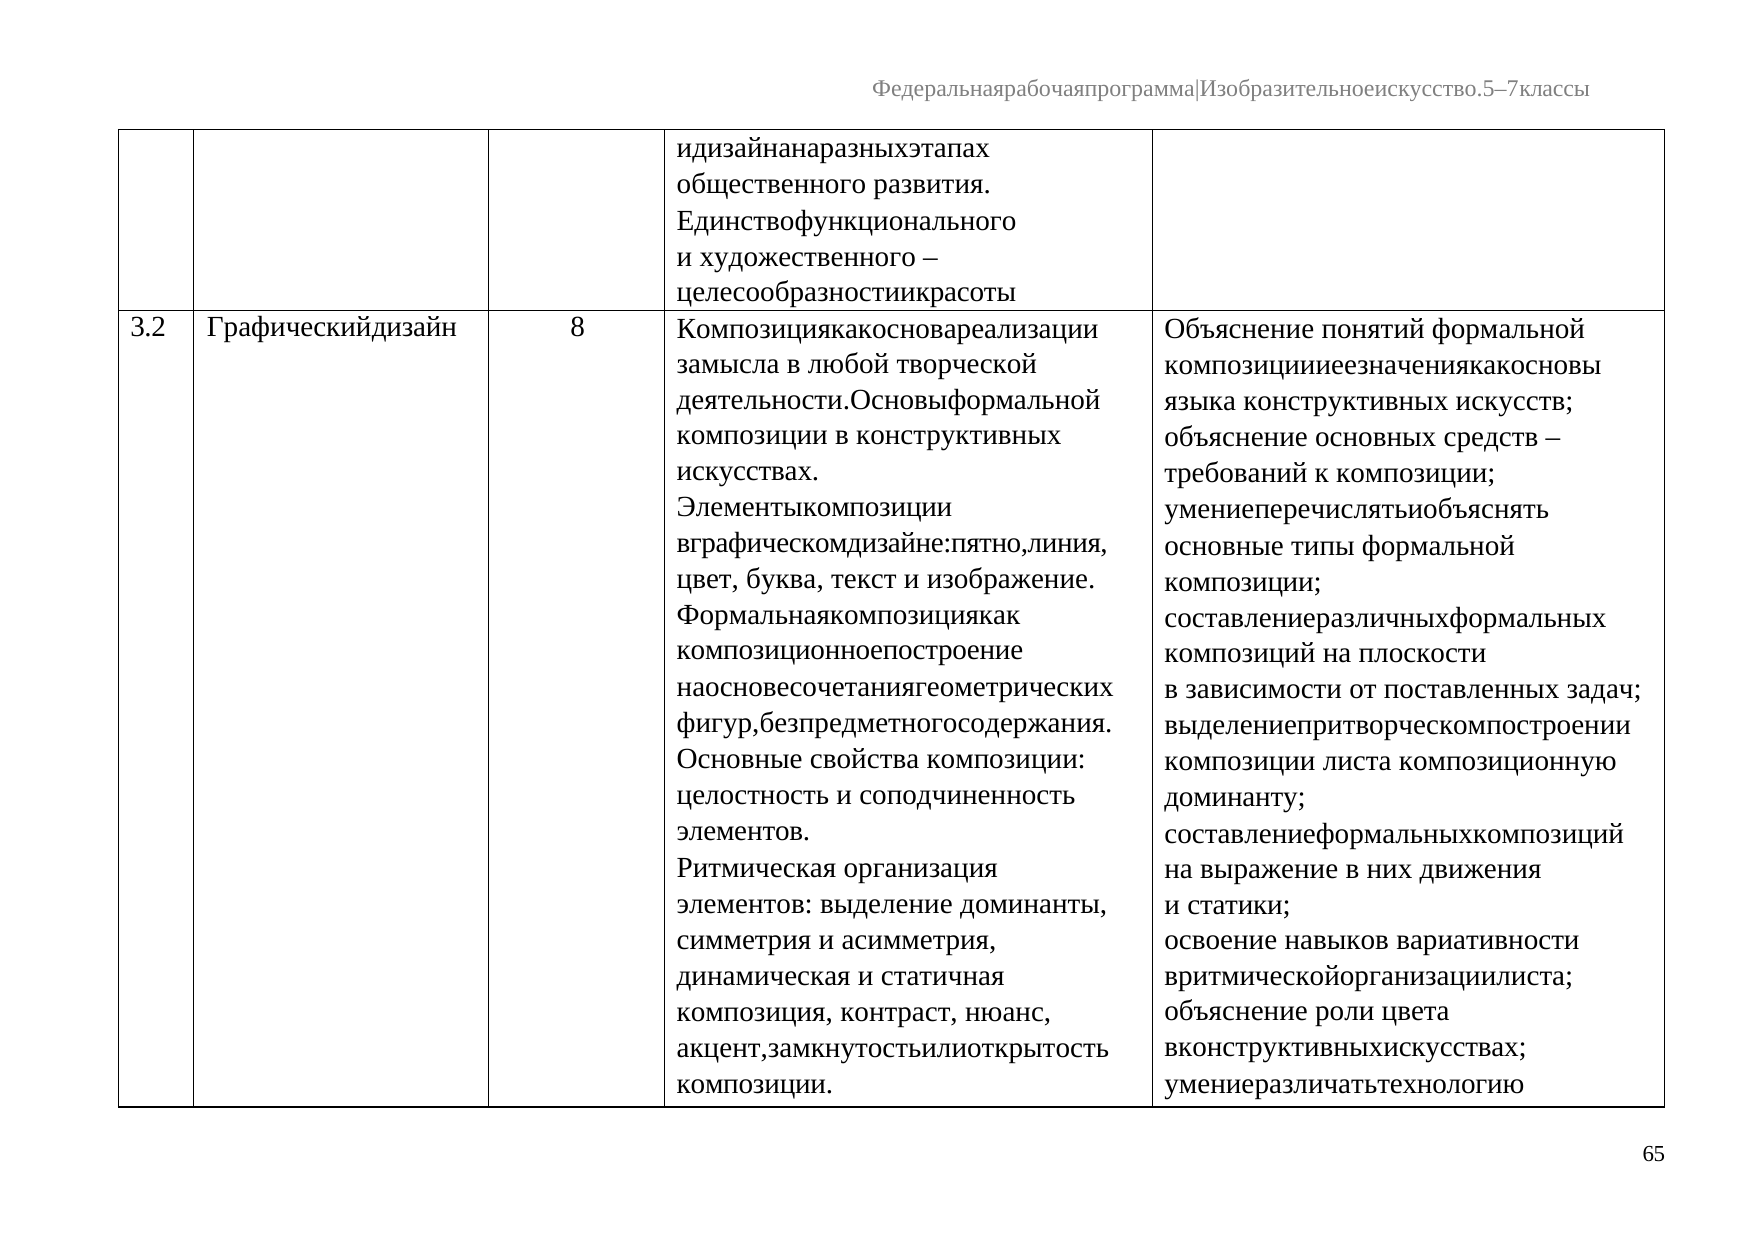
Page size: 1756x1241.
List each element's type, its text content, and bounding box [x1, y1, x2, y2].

table_header [489, 130, 664, 310]
table_header [119, 130, 193, 310]
table_cell Объяснение понятий формальной композициииеезначениякакосновы языка конструктивных искусств; объяснение основных средств – требований к композиции; умениеперечислятьиобъяснять основные типы формальной композиции; составлениеразличныхформальных композиций на плоскости в зависимости от поставленных задач; выделениепритворческомпостроении композиции листа композиционную доминанту; составлениеформальныхкомпозиций на выражение в них движения и статики; освоение навыков вариативности вритмическойорганизациилиста; объяснение роли цвета вконструктивныхискусствах; умениеразличатьтехнологию [1153, 311, 1664, 1106]
table_cell 3.2 [119, 311, 193, 1106]
table_cell Композициякакосновареализации замысла в любой творческой деятельности.Основыформальной композиции в конструктивных искусствах. Элементыкомпозиции вграфическомдизайне:пятно,линия, цвет, буква, текст и изображение. Формальнаякомпозициякак композиционноепостроение наосновесочетаниягеометрических фигур,безпредметногосодержания. Основные свойства композиции: целостность и соподчиненность элементов. Ритмическая организация элементов: выделение доминанты, симметрия и асимметрия, динамическая и статичная композиция, контраст, нюанс, акцент,замкнутостьилиоткрытость композиции. [665, 311, 1152, 1106]
table_header [194, 130, 488, 310]
table_header [1153, 130, 1664, 310]
table_cell Графическийдизайн [194, 311, 488, 1106]
table_cell 8 [489, 311, 664, 1106]
table_header идизайнанаразныхэтапах общественного развития. Единствофункционального и художественного – целесообразностиикрасоты [665, 130, 1152, 310]
